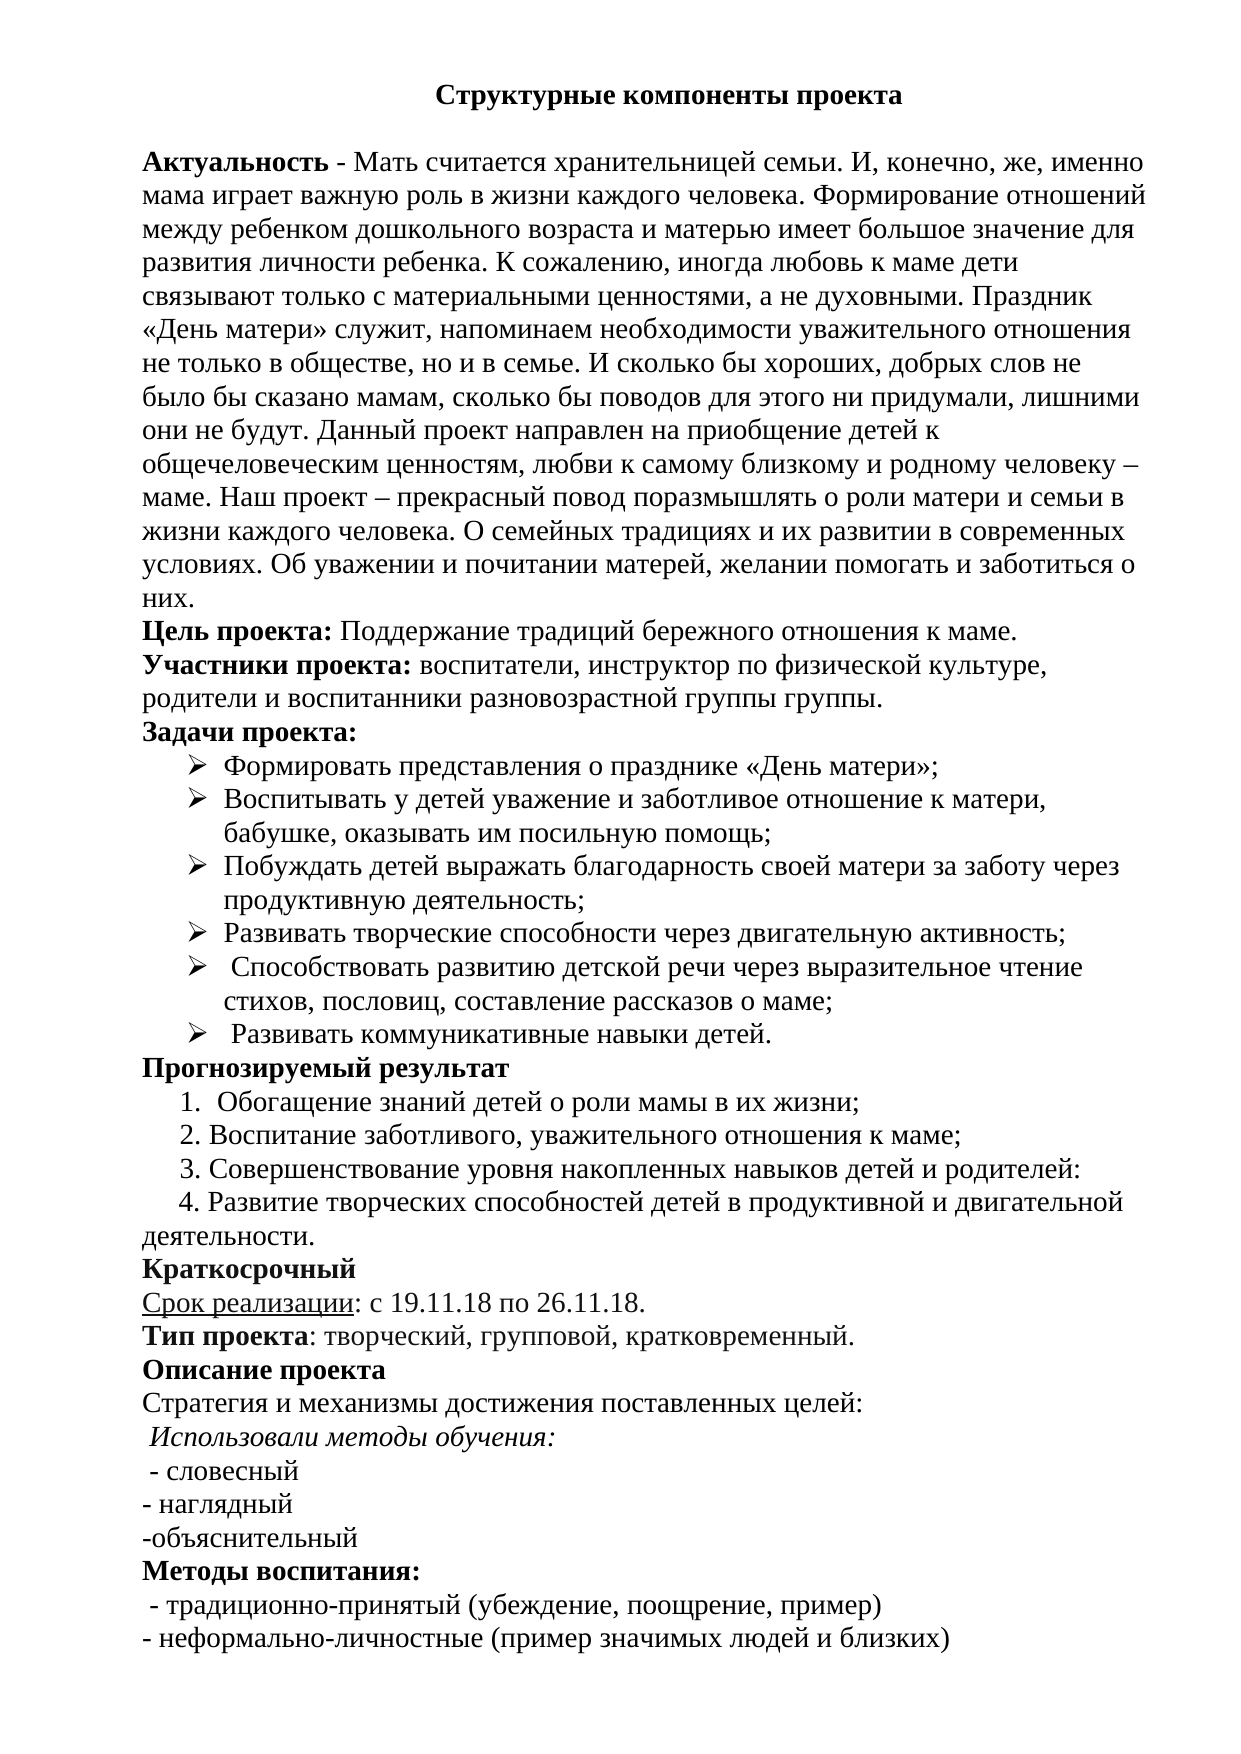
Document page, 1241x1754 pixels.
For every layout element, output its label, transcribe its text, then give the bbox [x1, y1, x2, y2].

text Актуальность - Мать считается хранительницей семьи. И, конечно, же, именно мама играет важную роль в жизни каждого человека. Формирование отношений между ребенком дошкольного возраста и матерью имеет большое значение для развития личности ребенка. К сожалению, иногда любовь к маме дети связывают только с материальными ценностями, а не духовными. Праздник «День матери» служит, напоминаем необходимости уважительного отношения не только в обществе, но и в семье. И сколько бы хороших, добрых слов не было бы сказано мамам, сколько бы поводов для этого ни придумали, лишними они не будут. Данный проект направлен на приобщение детей к общечеловеческим ценностям, любви к самому близкому и родному человеку – маме. Наш проект – прекрасный повод поразмышлять о роли матери и семьи в жизни каждого человека. О семейных традициях и их развитии в современных условиях. Об уважении и почитании матерей, желании помогать и заботиться о них. [142, 144, 1152, 613]
text - словесный [142, 1453, 1152, 1486]
text Описание проекта [142, 1352, 1152, 1386]
list Развивать коммуникативные навыки детей. [186, 1016, 1152, 1050]
text Срок реализации: с 19.11.18 по 26.11.18. [142, 1285, 1152, 1318]
text Стратегия и механизмы достижения поставленных целей: [142, 1386, 1152, 1419]
text 2. Воспитание заботливого, уважительного отношения к маме; [179, 1117, 1152, 1151]
text Цель проекта: Поддержание традиций бережного отношения к маме. [142, 613, 1152, 647]
list Воспитывать у детей уважение и заботливое отношение к матери, бабушке, оказывать им посильную помощь; [186, 781, 1152, 848]
list Обогащение знаний детей о роли мамы в их жизни; [179, 1084, 1152, 1117]
text 3. Совершенствование уровня накопленных навыков детей и родителей: [179, 1151, 1152, 1184]
list Развивать творческие способности через двигательную активность; [186, 916, 1152, 949]
text Краткосрочный [142, 1251, 1152, 1285]
list Формировать представления о празднике «День матери»; [186, 748, 1152, 781]
text Прогнозируемый результат [142, 1050, 1152, 1084]
list Способствовать развитию детской речи через выразительное чтение стихов, пословиц, составление рассказов о маме; [186, 949, 1152, 1016]
text Участники проекта: воспитатели, инструктор по физической культуре, родители и воспитанники разновозрастной группы группы. [142, 647, 1152, 714]
text - традиционно-принятый (убеждение, поощрение, пример) [142, 1587, 1152, 1620]
text Структурные компоненты проекта [186, 77, 1152, 110]
text Тип проекта: творческий, групповой, кратковременный. [142, 1318, 1152, 1352]
text Использовали методы обучения: [142, 1419, 1152, 1453]
text -объяснительный [142, 1520, 1152, 1553]
text 4. Развитие творческих способностей детей в продуктивной и двигательной деятельности. [142, 1184, 1152, 1251]
list Побуждать детей выражать благодарность своей матери за заботу через продуктивную деятельность; [186, 848, 1152, 916]
text - неформально-личностные (пример значимых людей и близких) [142, 1620, 1152, 1654]
text Задачи проекта: [142, 714, 1152, 748]
text - наглядный [142, 1486, 1152, 1520]
text Методы воспитания: [142, 1553, 1152, 1587]
